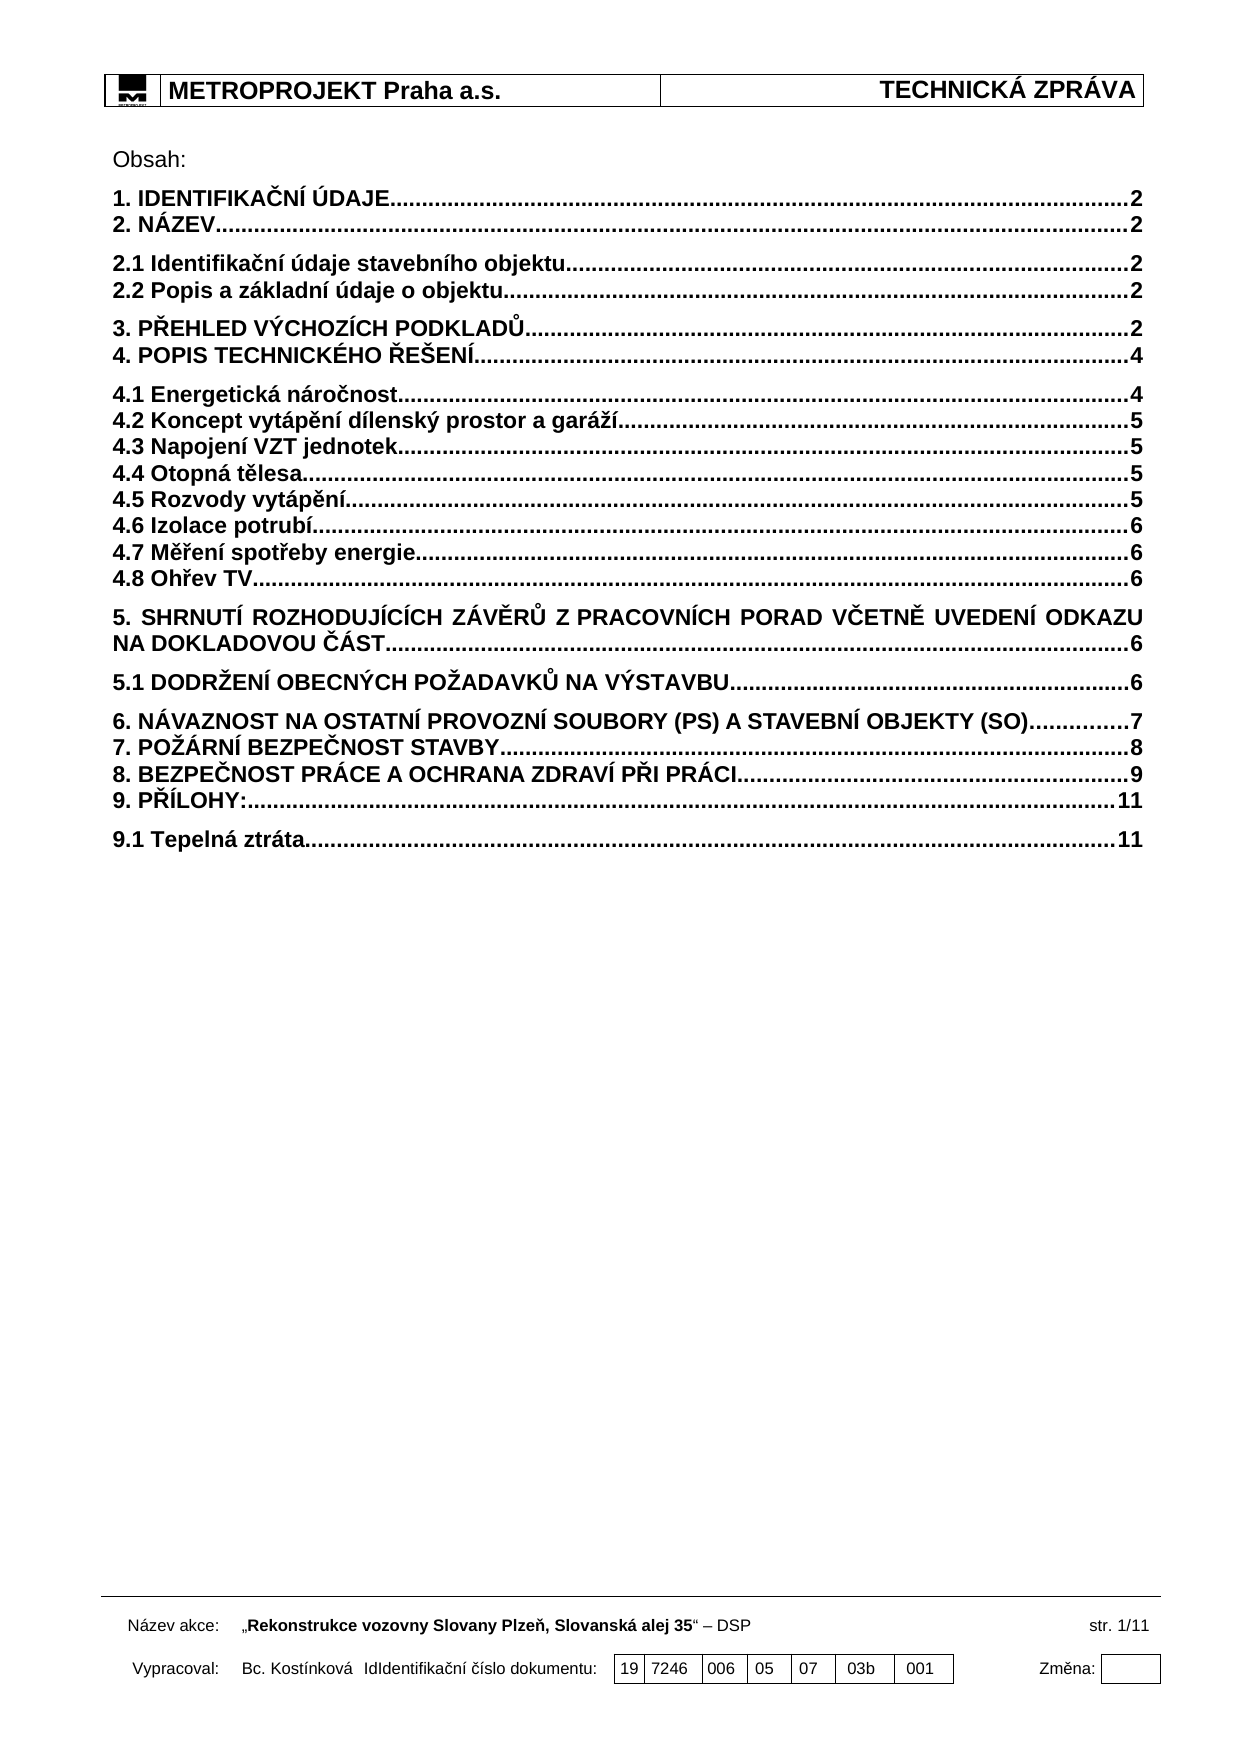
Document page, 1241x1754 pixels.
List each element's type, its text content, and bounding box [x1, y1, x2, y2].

text 5. shrnutí rozhodujících závěrů z pracovních porad včetně uvedení odkazu na dokladovou část 6 [112, 604, 1144, 657]
text 9. Přílohy: 11 [112, 787, 1144, 813]
text 4.5 Rozvody vytápění 5 [112, 486, 1144, 512]
text 4.2 Koncept vytápění dílenský prostor a garáží. 5 [112, 407, 1144, 433]
text 4.7 Měření spotřeby energie 6 [112, 539, 1144, 565]
picture [118, 75, 147, 106]
text 4.3 Napojení VZT jednotek 5 [112, 433, 1144, 460]
text 5.1 DODRŽENÍ OBECNÝCH POŽADAVKŮ NA VÝSTAVBU 6 [112, 669, 1144, 696]
text Obsah: [112, 146, 1144, 172]
text 2. NÁZEV 2 [112, 211, 1144, 238]
text 9.1 Tepelná ztráta 11 [112, 826, 1144, 852]
text 7. Požární bezpečnost stavby 8 [112, 734, 1144, 761]
text 4. Popis technického ŘEŠENÍ 4 [112, 342, 1144, 368]
text 8. Bezpečnost práce a ochrana zdraví při práci 9 [112, 761, 1144, 787]
text 1. Identifikační údaje 2 [112, 185, 1144, 211]
text 2.1 Identifikační údaje stavebního objektu 2 [112, 250, 1144, 277]
text 4.1 Energetická náročnost 4 [112, 381, 1144, 407]
text 4.4 Otopná tělesa 5 [112, 460, 1144, 486]
text 2.2 Popis a základní údaje o objektu 2 [112, 277, 1144, 303]
text 4.6 Izolace potrubí 6 [112, 512, 1144, 539]
text 4.8 Ohřev TV 6 [112, 565, 1144, 591]
text 6. návaznost na OSTATNÍ PROVOZNÍ SOUBORY (PS) A stavební objekty (SO) 7 [112, 708, 1144, 734]
text 3. Přehled výchozích podkladů 2 [112, 315, 1144, 342]
